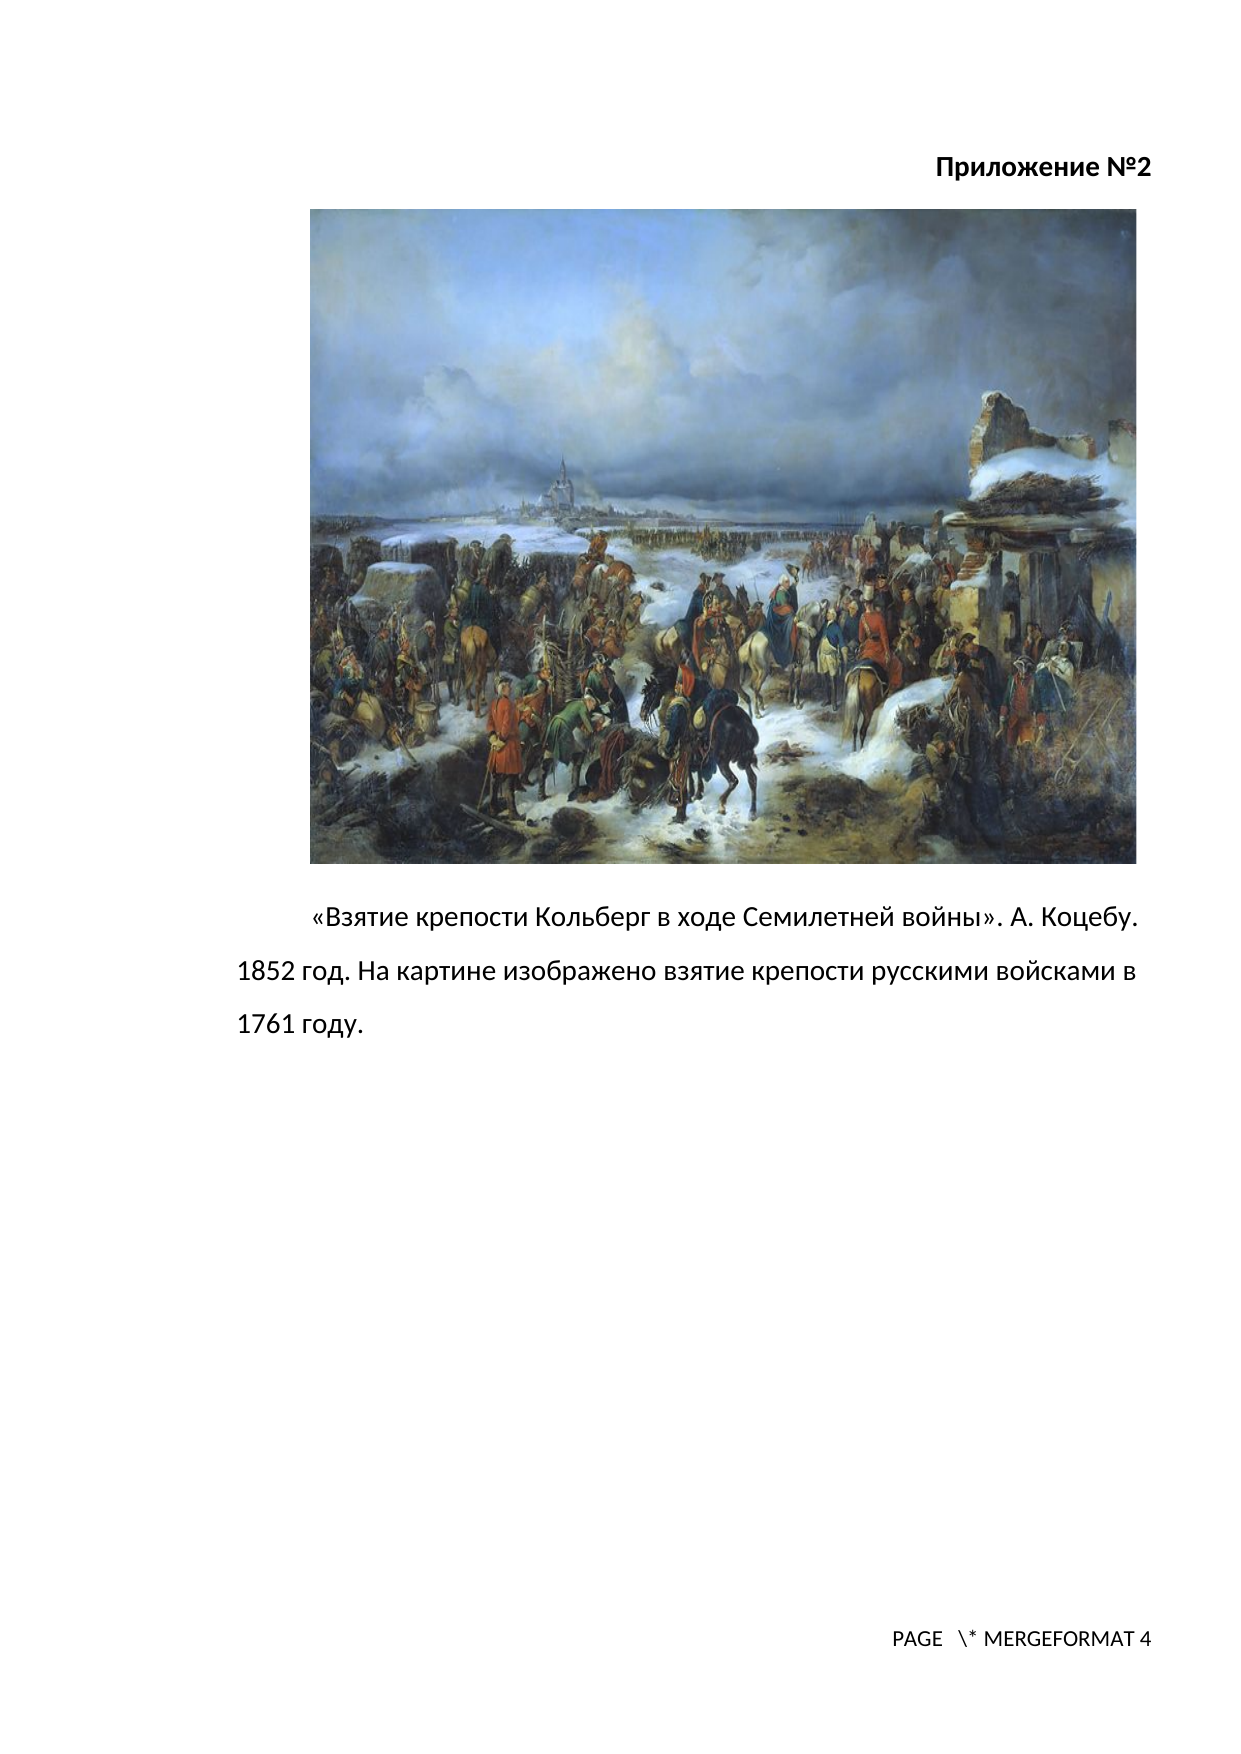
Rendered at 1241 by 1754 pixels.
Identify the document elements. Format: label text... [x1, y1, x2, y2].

text Приложение №2 [310, 148, 1152, 183]
text «Взятие крепости Кольберг в ходе Семилетней войны». А. Коцебу. 1852 год. На картине изображено взятие крепости русскими войсками в 1761 году. [236, 898, 1152, 1041]
picture [310, 209, 1137, 864]
